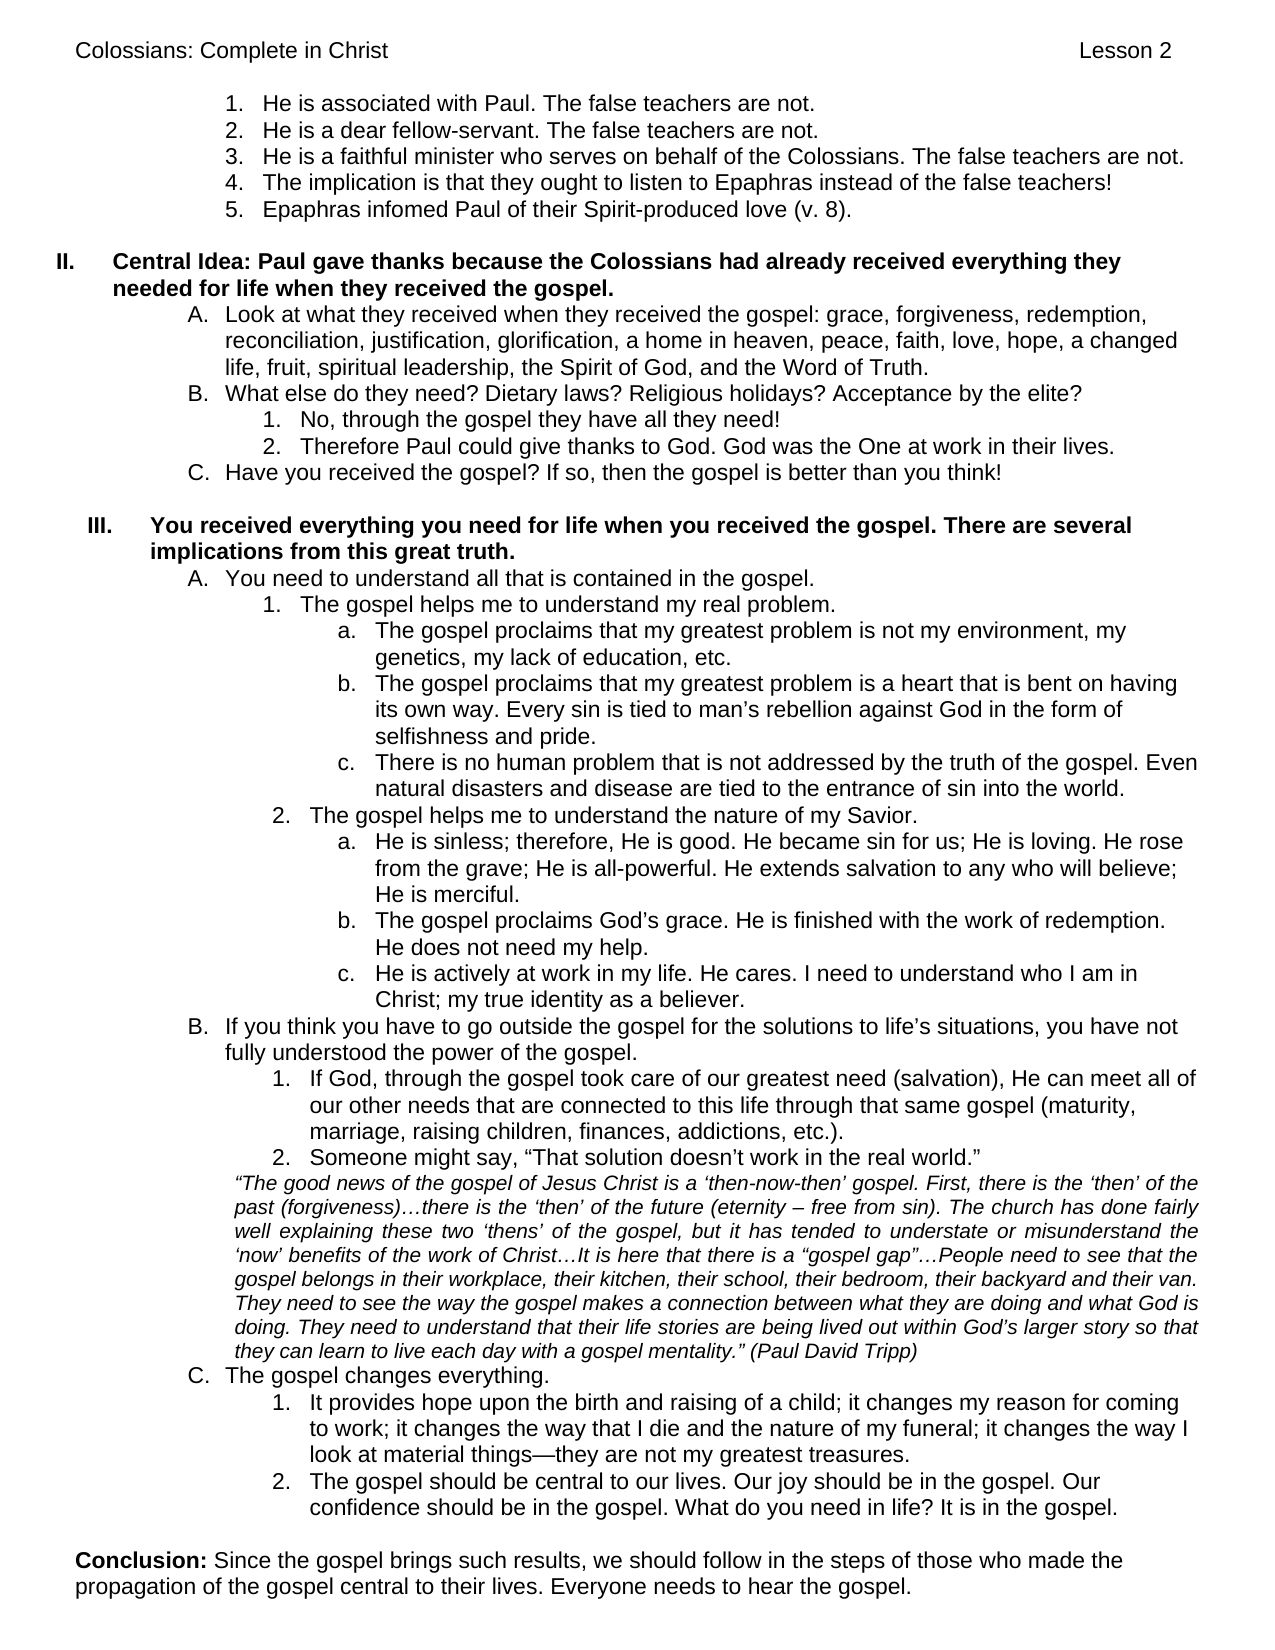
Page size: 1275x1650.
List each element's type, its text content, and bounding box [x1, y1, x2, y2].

list Someone might say, “That solution doesn’t work in the real world.” [272, 1144, 1200, 1171]
list You received everything you need for life when you received the gospel. There are several implications from this great truth. [112, 512, 1200, 564]
list Have you received the gospel? If so, then the gospel is better than you think! [187, 459, 1200, 486]
list Epaphras infomed Paul of their Spirit-produced love (v. 8). [225, 196, 1200, 222]
list If you think you have to go outside the gospel for the solutions to life’s situations, you have not fully understood the power of the gospel. [187, 1013, 1200, 1065]
list He is actively at work in my life. He cares. I need to understand who I am in Christ; my true identity as a believer. [337, 960, 1200, 1013]
list The gospel proclaims that my greatest problem is not my environment, my genetics, my lack of education, etc. [337, 617, 1200, 670]
text Conclusion: Since the gospel brings such results, we should follow in the steps of those who made the propagation of the gospel central to their lives. Everyone needs to hear the gospel. [75, 1547, 1200, 1599]
list Look at what they received when they received the gospel: grace, forgiveness, redemption, reconciliation, justification, glorification, a home in heaven, peace, faith, love, hope, a changed life, fruit, spiritual leadership, the Spirit of God, and the Word of Truth. [187, 301, 1200, 380]
list The gospel helps me to understand my real problem. [262, 591, 1200, 617]
list Therefore Paul could give thanks to God. God was the One at work in their lives. [262, 433, 1200, 459]
list The gospel changes everything. [187, 1362, 1200, 1389]
list He is a faithful minister who serves on behalf of the Colossians. The false teachers are not. [225, 143, 1200, 169]
list He is sinless; therefore, He is good. He became sin for us; He is loving. He rose from the grave; He is all-powerful. He extends salvation to any who will believe; He is merciful. [337, 828, 1200, 907]
list Central Idea: Paul gave thanks because the Colossians had already received everything they needed for life when they received the gospel. [75, 248, 1200, 301]
list The gospel proclaims that my greatest problem is a heart that is bent on having its own way. Every sin is tied to man’s rebellion against God in the form of selfishness and pride. [337, 670, 1200, 749]
list The gospel proclaims God’s grace. He is finished with the work of redemption. He does not need my help. [337, 907, 1200, 960]
list There is no human problem that is not addressed by the truth of the gospel. Even natural disasters and disease are tied to the entrance of sin into the world. [337, 749, 1200, 802]
list He is a dear fellow-servant. The false teachers are not. [225, 117, 1200, 143]
list You need to understand all that is contained in the gospel. [187, 564, 1200, 591]
list No, through the gospel they have all they need! [262, 406, 1200, 433]
list He is associated with Paul. The false teachers are not. [225, 90, 1200, 117]
list The gospel helps me to understand the nature of my Savior. [272, 802, 1200, 828]
list What else do they need? Dietary laws? Religious holidays? Acceptance by the elite? [187, 380, 1200, 406]
list The implication is that they ought to listen to Epaphras instead of the false teachers! [225, 169, 1200, 196]
text “The good news of the gospel of Jesus Christ is a ‘then-now-then’ gospel. First, there is the ‘then’ of the past (forgiveness)…there is the ‘then’ of the future (eternity – free from sin). The church has done fairly well explaining these two ‘thens’ of the gospel, but it has tended to understate or misunderstand the ‘now’ benefits of the work of Christ…It is here that there is a “gospel gap”…People need to see that the gospel belongs in their workplace, their kitchen, their school, their bedroom, their backyard and their van. They need to see the way the gospel makes a connection between what they are doing and what God is doing. They need to understand that their life stories are being lived out within God’s larger story so that they can learn to live each day with a gospel mentality.” (Paul David Tripp) [234, 1171, 1200, 1362]
list If God, through the gospel took care of our greatest need (salvation), He can meet all of our other needs that are connected to this life through that same gospel (maturity, marriage, raising children, finances, addictions, etc.). [272, 1065, 1200, 1144]
list It provides hope upon the birth and raising of a child; it changes my reason for coming to work; it changes the way that I die and the nature of my funeral; it changes the way I look at material things—they are not my greatest treasures. [272, 1389, 1200, 1468]
list The gospel should be central to our lives. Our joy should be in the gospel. Our confidence should be in the gospel. What do you need in life? It is in the gospel. [272, 1468, 1200, 1521]
